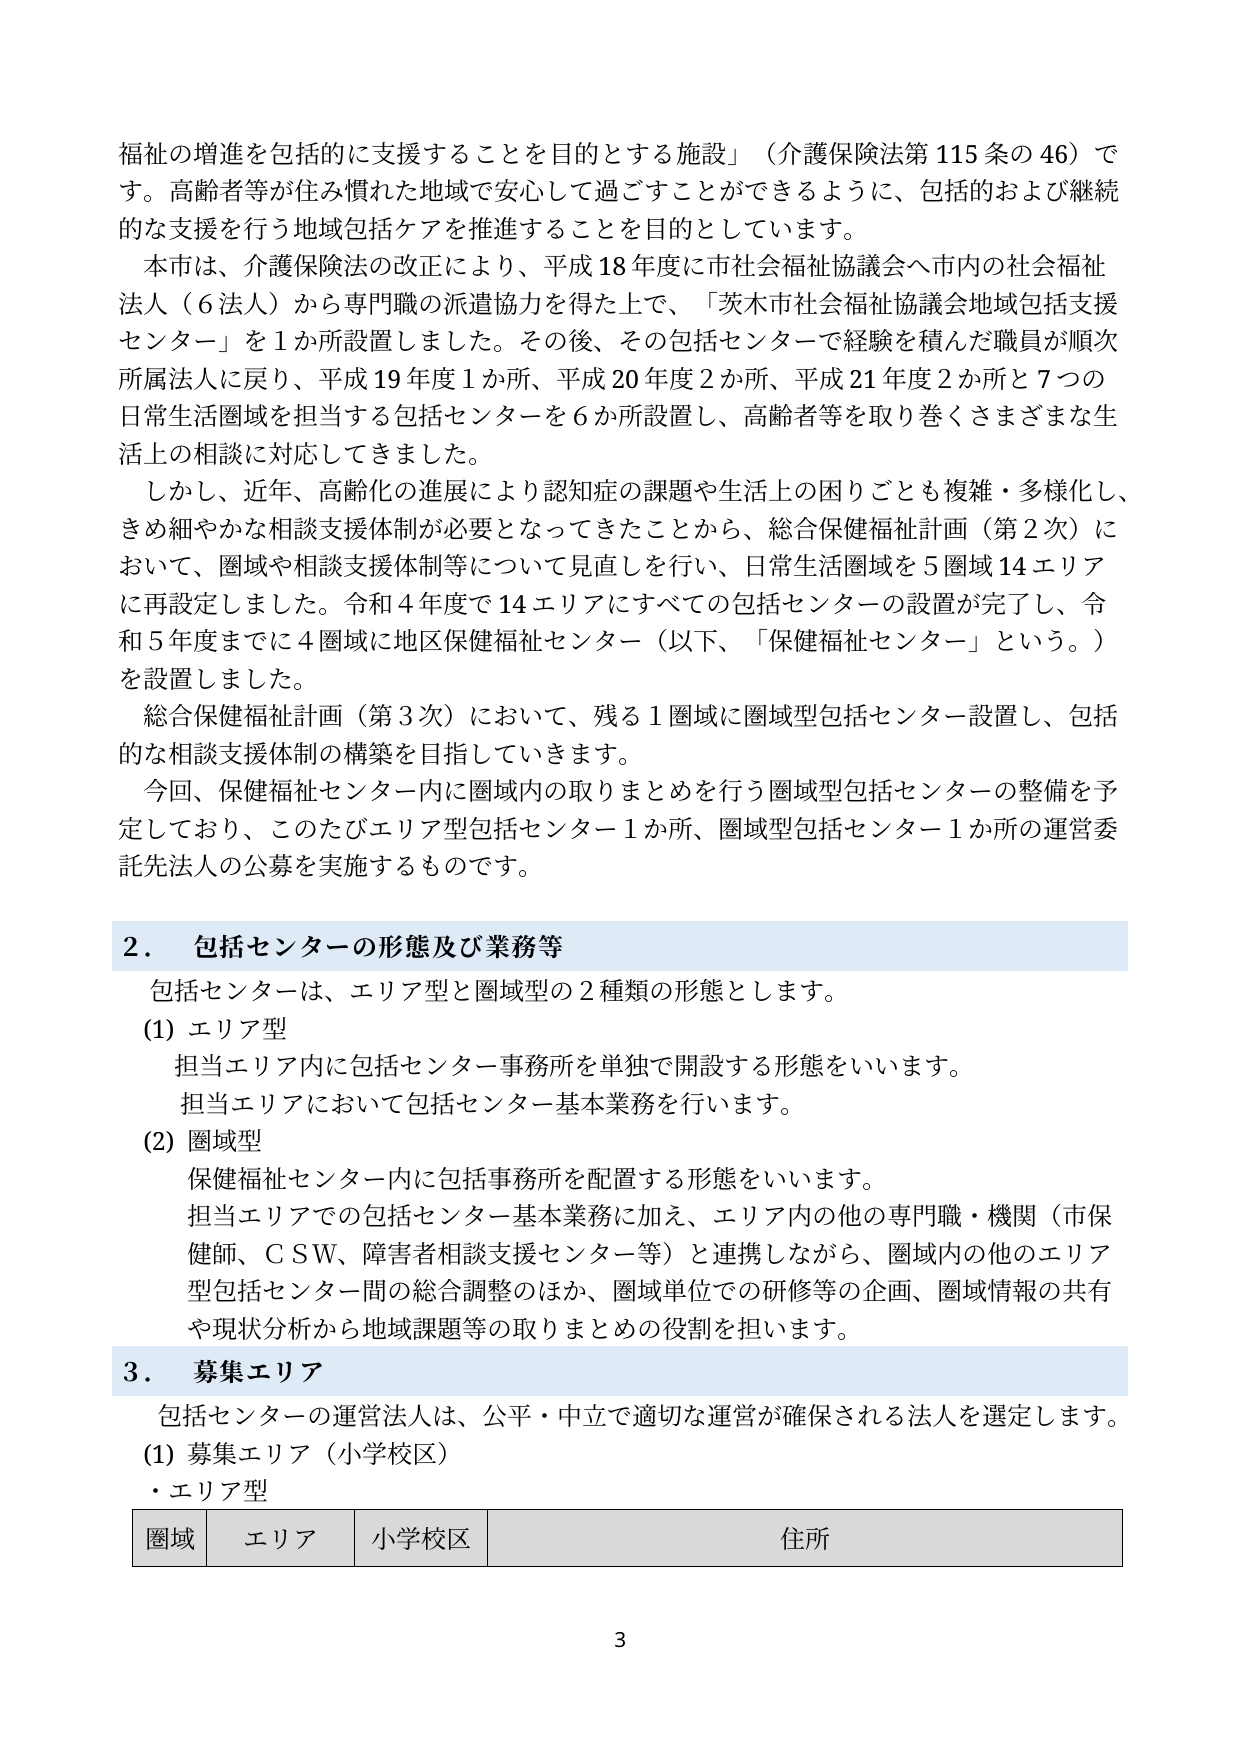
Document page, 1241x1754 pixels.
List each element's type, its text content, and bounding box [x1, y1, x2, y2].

text 包括センターの運営法人は、公平・中立で適切な運営が確保される法人を選定します。 [132, 1396, 1122, 1433]
table_header 小学校区 [355, 1510, 487, 1566]
list 募集エリア（小学校区） [143, 1433, 1122, 1471]
text しかし、近年、高齢化の進展により認知症の課題や生活上の困りごとも複雑・多様化し、きめ細やかな相談支援体制が必要となってきたことから、総合保健福祉計画（第２次）において、圏域や相談支援体制等について見直しを行い、日常生活圏域を５圏域14エリアに再設定しました。令和４年度で14エリアにすべての包括センターの設置が完了し、令和５年度までに４圏域に地区保健福祉センター（以下、「保健福祉センター」という。）を設置しました。 [118, 471, 1122, 696]
list 担当エリアでの包括センター基本業務に加え、エリア内の他の専門職・機関（市保健師、ＣＳＷ、障害者相談支援センター等）と連携しながら、圏域内の他のエリア型包括センター間の総合調整のほか、圏域単位での研修等の企画、圏域情報の共有や現状分析から地域課題等の取りまとめの役割を担います。 [187, 1196, 1122, 1346]
subtitle 募集エリア [118, 1352, 1122, 1390]
text 今回、保健福祉センター内に圏域内の取りまとめを行う圏域型包括センターの整備を予定しており、このたびエリア型包括センター１か所、圏域型包括センター１か所の運営委託先法人の公募を実施するものです。 [118, 771, 1122, 883]
text 包括センターは、エリア型と圏域型の２種類の形態とします。 [118, 971, 1122, 1008]
text 担当エリア内に包括センター事務所を単独で開設する形態をいいます。 [118, 1046, 1122, 1083]
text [118, 133, 1122, 246]
list 保健福祉センター内に包括事務所を配置する形態をいいます。 [187, 1158, 1122, 1196]
table_header 圏域 [133, 1510, 206, 1566]
text ・エリア型 [143, 1471, 1122, 1508]
list 圏域型 [143, 1121, 1122, 1158]
table_header 住所 [488, 1510, 1122, 1566]
text 担当エリアにおいて包括センター基本業務を行います。 [118, 1083, 1122, 1121]
text 総合保健福祉計画（第３次）において、残る１圏域に圏域型包括センター設置し、包括的な相談支援体制の構築を目指していきます。 [118, 696, 1122, 771]
list エリア型 [143, 1008, 1122, 1046]
text 本市は、介護保険法の改正により、平成18年度に市社会福祉協議会へ市内の社会福祉法人（６法人）から専門職の派遣協力を得た上で、「茨木市社会福祉協議会地域包括支援センター」を１か所設置しました。その後、その包括センターで経験を積んだ職員が順次所属法人に戻り、平成19年度１か所、平成20年度２か所、平成21年度２か所と7つの日常生活圏域を担当する包括センターを６か所設置し、高齢者等を取り巻くさまざまな生活上の相談に対応してきました。 [118, 246, 1122, 471]
subtitle 包括センターの形態及び業務等 [118, 927, 1122, 965]
table_header エリア [207, 1510, 354, 1566]
